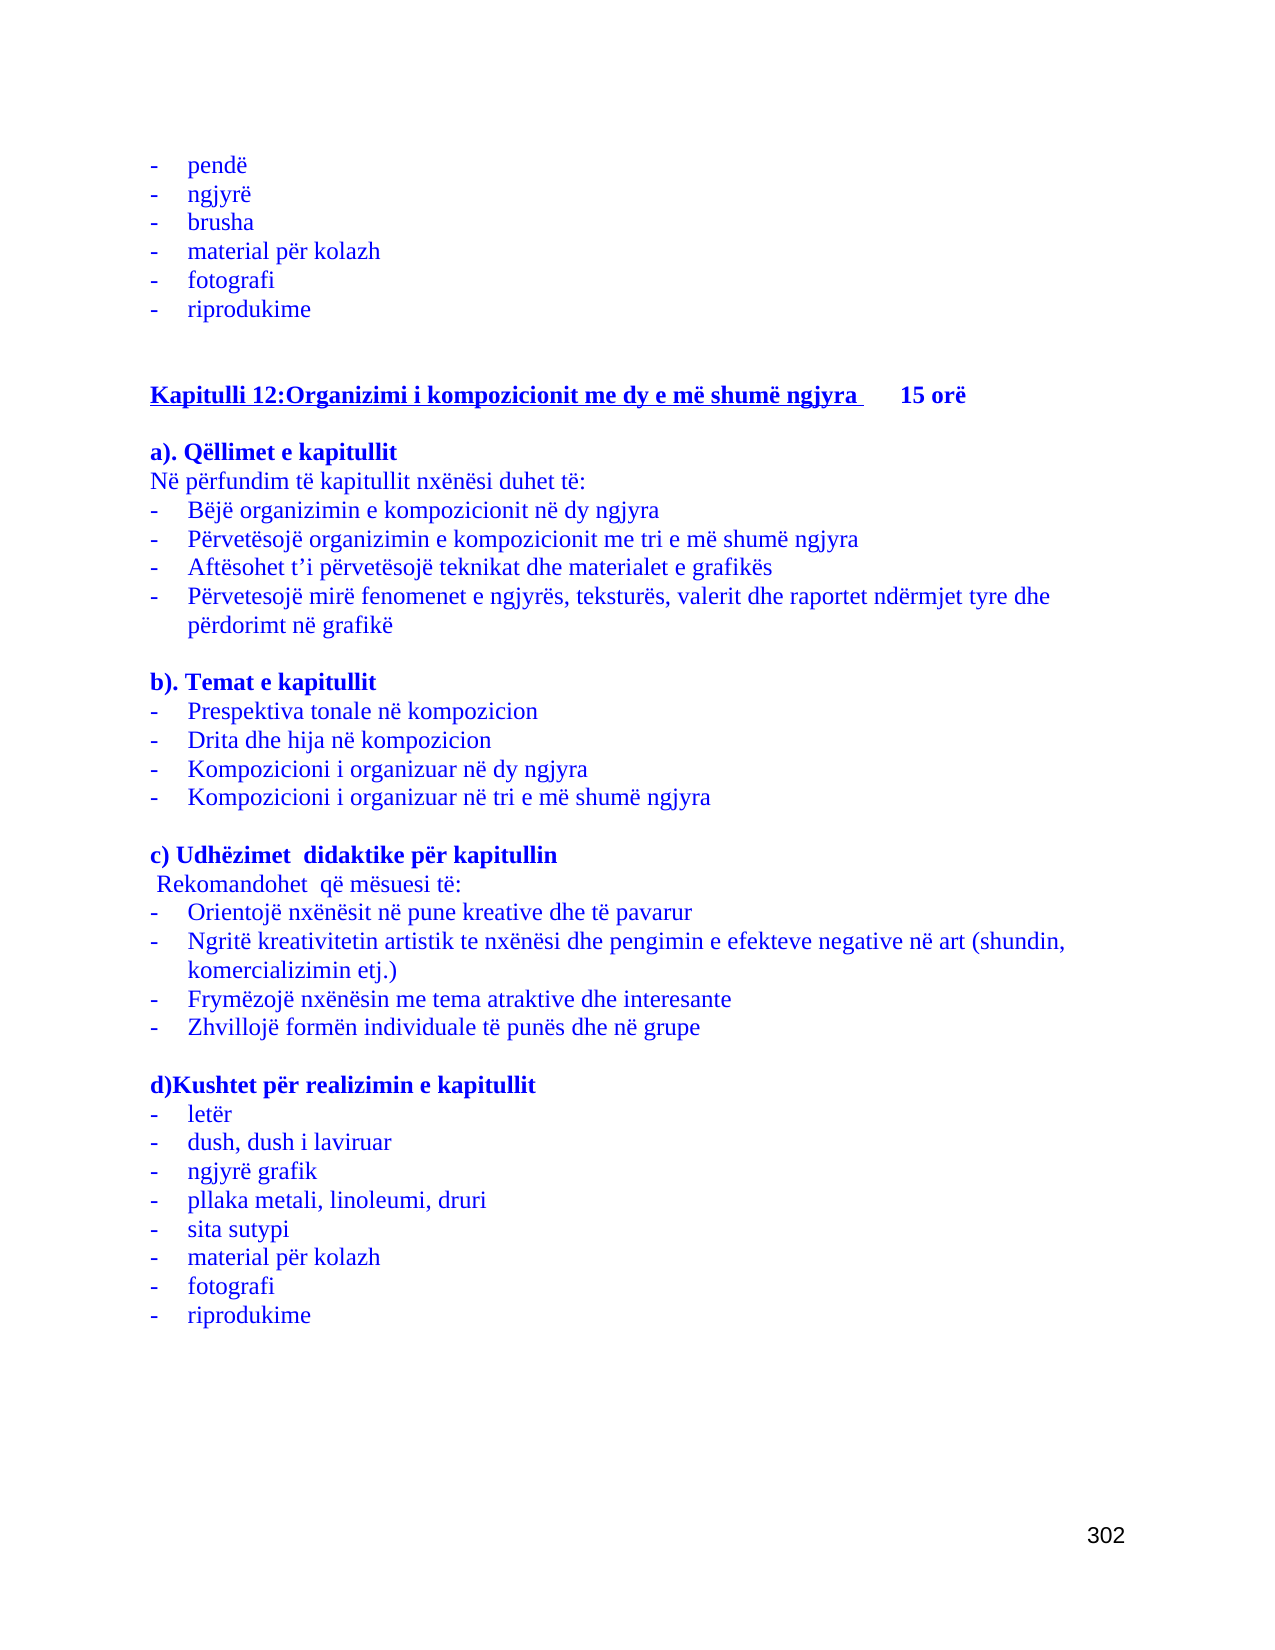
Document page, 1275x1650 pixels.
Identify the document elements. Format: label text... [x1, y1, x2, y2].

list Zhvillojë formën individuale të punës dhe në grupe [150, 1012, 1125, 1041]
list riprodukime [150, 1300, 1125, 1329]
list Prespektiva tonale në kompozicion [150, 696, 1125, 725]
list fotografi [150, 265, 1125, 294]
list ngjyrë grafik [150, 1156, 1125, 1185]
list material për kolazh [150, 1242, 1125, 1271]
list Përvetësojë organizimin e kompozicionit me tri e më shumë ngjyra [150, 524, 1125, 552]
list Frymëzojë nxënësin me tema atraktive dhe interesante [150, 984, 1125, 1012]
text Rekomandohet që mësuesi të: [156, 869, 1125, 897]
list Ngritë kreativitetin artistik te nxënësi dhe pengimin e efekteve negative në art (shundin, komercializimin etj.) [150, 926, 1125, 984]
list ngjyrë [150, 179, 1125, 207]
list Bëjë organizimin e kompozicionit në dy ngjyra [150, 495, 1125, 524]
list pllaka metali, linoleumi, druri [150, 1185, 1125, 1214]
text c) Udhëzimet didaktike për kapitullin [150, 840, 1125, 869]
list Kompozicioni i organizuar në tri e më shumë ngjyra [150, 782, 1125, 811]
text Në përfundim të kapitullit nxënësi duhet të: [150, 466, 1125, 495]
list riprodukime [150, 294, 1125, 322]
text d)Kushtet për realizimin e kapitullit [150, 1070, 1125, 1099]
text a). Qëllimet e kapitullit [150, 437, 1125, 466]
list Aftësohet t’i përvetësojë teknikat dhe materialet e grafikës [150, 552, 1125, 581]
list sita sutypi [150, 1214, 1125, 1242]
list pendë [150, 150, 1125, 179]
list Orientojë nxënësit në pune kreative dhe të pavarur [150, 897, 1125, 926]
text Kapitulli 12:Organizimi i kompozicionit me dy e më shumë ngjyra 15 orë [150, 380, 1125, 409]
list material për kolazh [150, 236, 1125, 265]
list dush, dush i laviruar [150, 1127, 1125, 1156]
list brusha [150, 207, 1125, 236]
list Kompozicioni i organizuar në dy ngjyra [150, 754, 1125, 782]
list Përvetesojë mirë fenomenet e ngjyrës, teksturës, valerit dhe raportet ndërmjet tyre dhe përdorimt në grafikë [150, 581, 1125, 639]
text b). Temat e kapitullit [150, 667, 1125, 696]
list fotografi [150, 1271, 1125, 1300]
list letër [150, 1099, 1125, 1127]
list Drita dhe hija në kompozicion [150, 725, 1125, 754]
